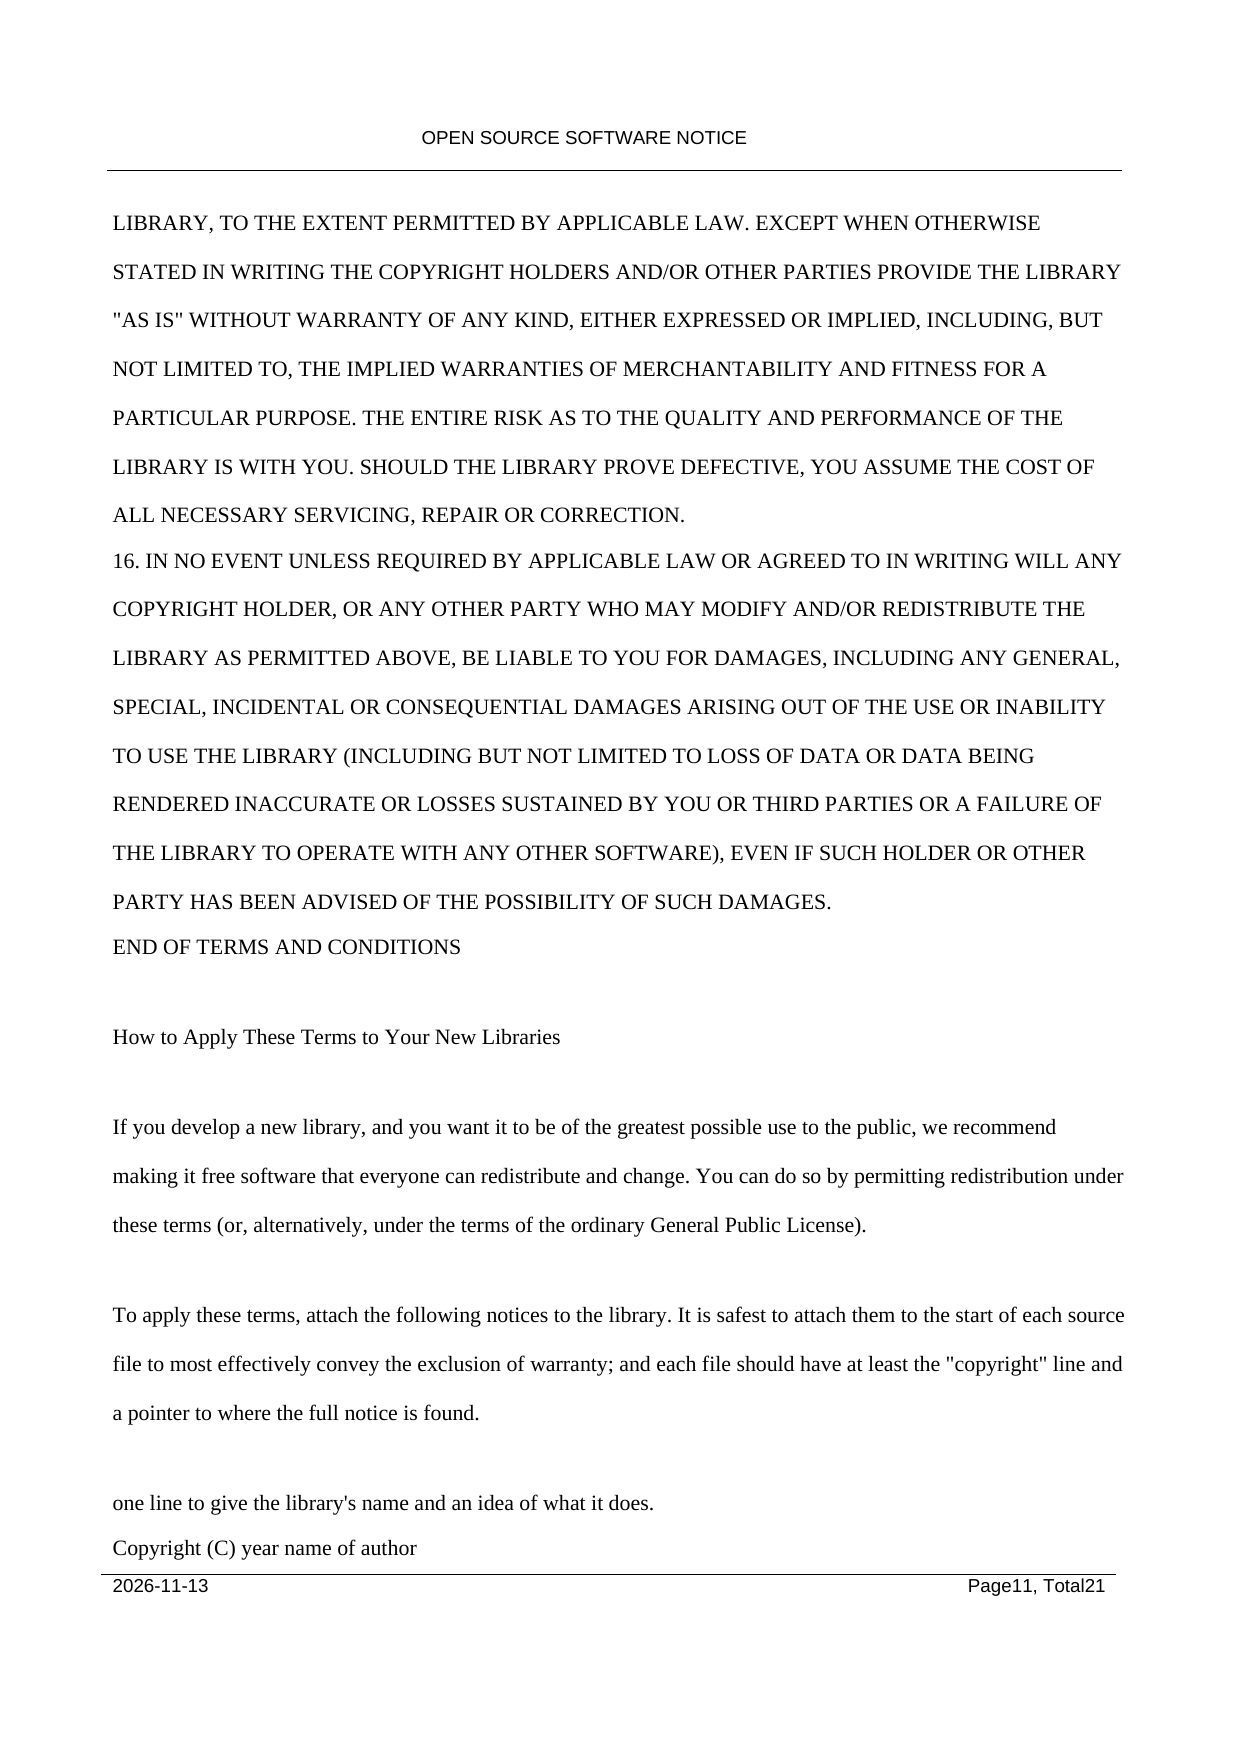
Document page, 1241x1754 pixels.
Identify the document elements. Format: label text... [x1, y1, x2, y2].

text one line to give the library's name and an idea of what it does. [112, 1486, 1128, 1519]
text To apply these terms, attach the following notices to the library. It is safest to attach them to the start of each source file to most effectively convey the exclusion of warranty; and each file should have at least the "copyright" line and a pointer to where the full notice is found. [112, 1298, 1128, 1428]
text Copyright (C) year name of author [112, 1531, 1128, 1564]
text How to Apply These Terms to Your New Libraries [112, 1021, 1128, 1053]
text 16. IN NO EVENT UNLESS REQUIRED BY APPLICABLE LAW OR AGREED TO IN WRITING WILL ANY COPYRIGHT HOLDER, OR ANY OTHER PARTY WHO MAY MODIFY AND/OR REDISTRIBUTE THE LIBRARY AS PERMITTED ABOVE, BE LIABLE TO YOU FOR DAMAGES, INCLUDING ANY GENERAL, SPECIAL, INCIDENTAL OR CONSEQUENTIAL DAMAGES ARISING OUT OF THE USE OR INABILITY TO USE THE LIBRARY (INCLUDING BUT NOT LIMITED TO LOSS OF DATA OR DATA BEING RENDERED INACCURATE OR LOSSES SUSTAINED BY YOU OR THIRD PARTIES OR A FAILURE OF THE LIBRARY TO OPERATE WITH ANY OTHER SOFTWARE), EVEN IF SUCH HOLDER OR OTHER PARTY HAS BEEN ADVISED OF THE POSSIBILITY OF SUCH DAMAGES. [112, 544, 1128, 918]
text If you develop a new library, and you want it to be of the greatest possible use to the public, we recommend making it free software that everyone can redistribute and change. You can do so by permitting redistribution under these terms (or, alternatively, under the terms of the ordinary General Public License). [112, 1111, 1128, 1241]
text END OF TERMS AND CONDITIONS [112, 930, 1128, 963]
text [112, 206, 1128, 531]
